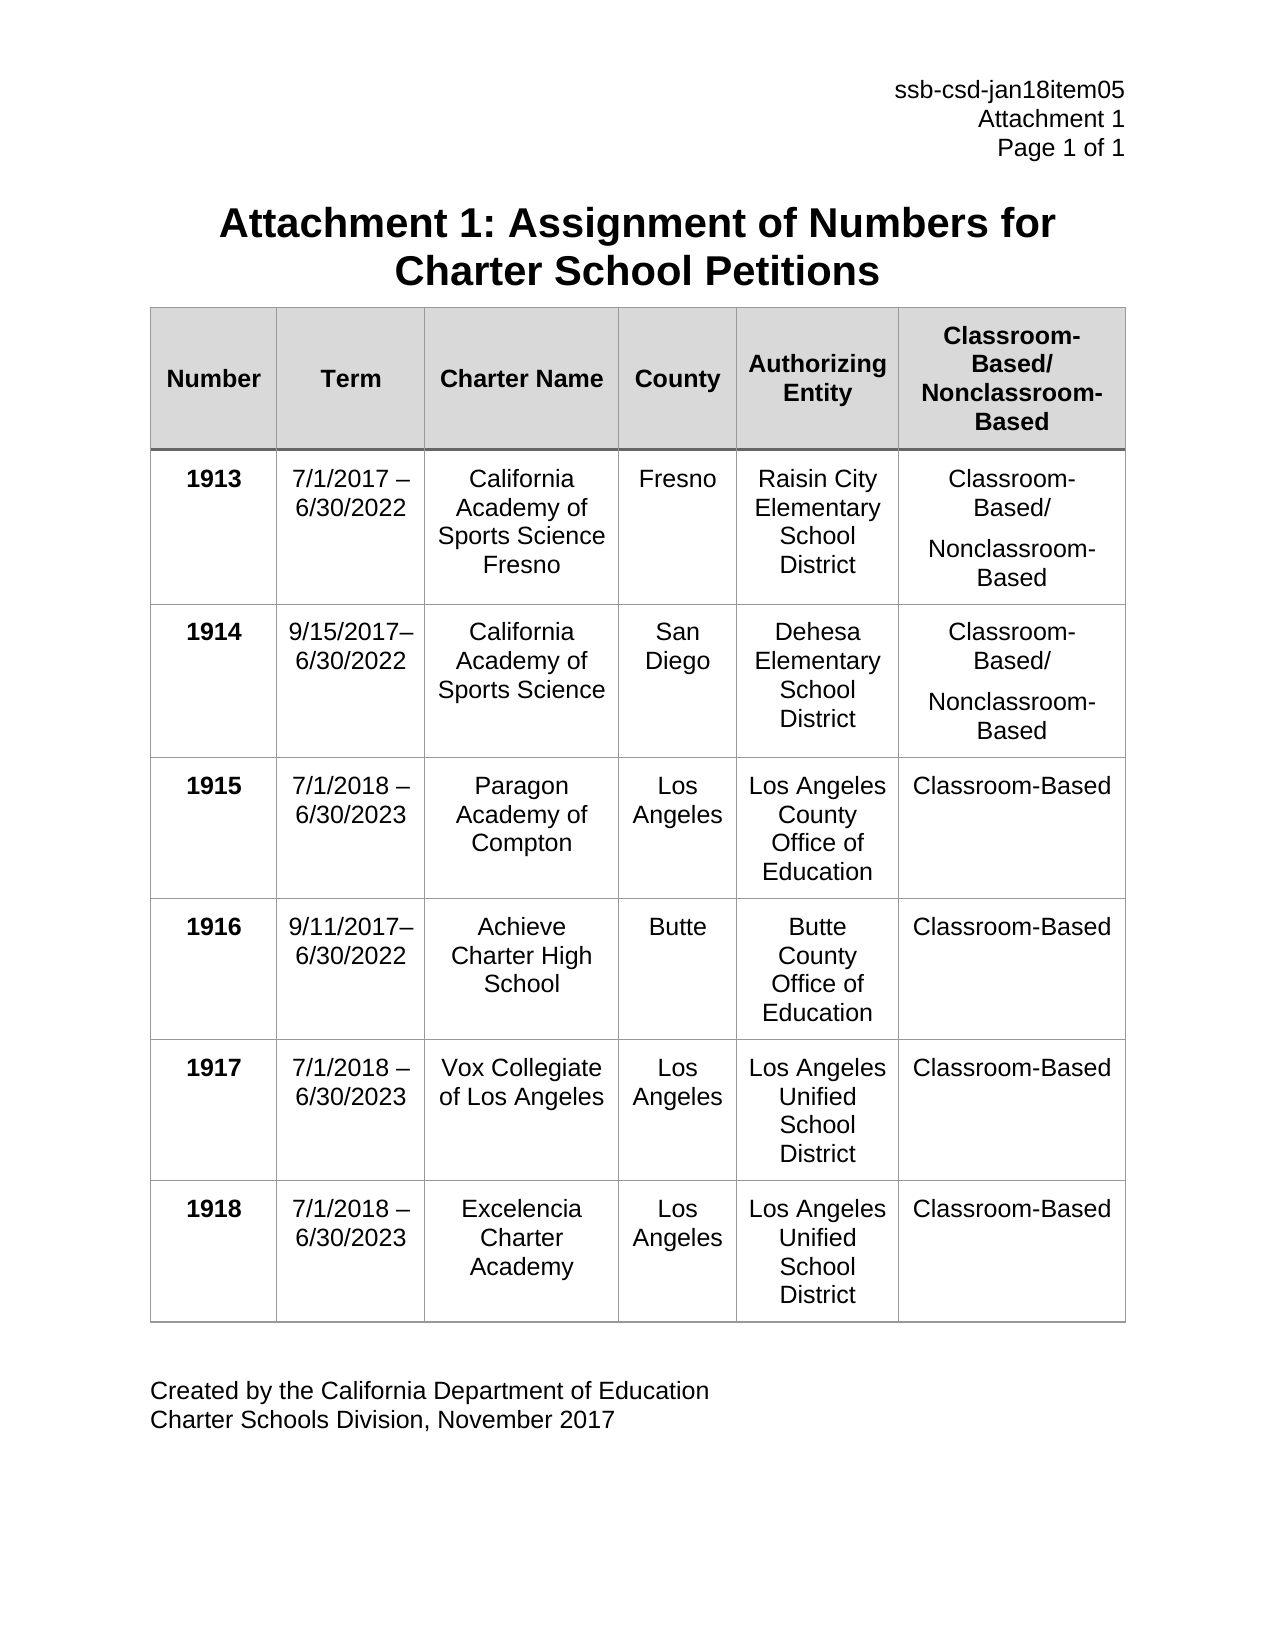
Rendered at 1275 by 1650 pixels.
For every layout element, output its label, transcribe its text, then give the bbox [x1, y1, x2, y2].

table_cell 1917 [151, 1040, 276, 1180]
table_cell 1915 [151, 758, 276, 898]
table_cell 7/1/2017 – 6/30/2022 [277, 451, 424, 604]
table_cell Dehesa Elementary School District [737, 605, 898, 757]
table_cell San Diego [619, 605, 736, 757]
table_cell Los Angeles [619, 758, 736, 898]
table_cell Butte County Office of Education [737, 899, 898, 1039]
table_cell 9/11/2017– 6/30/2022 [277, 899, 424, 1039]
table_cell 7/1/2018 – 6/30/2023 [277, 1040, 424, 1180]
table_cell Los Angeles Unified School District [737, 1181, 898, 1321]
table_cell 1913 [151, 451, 276, 604]
table_cell Excelencia Charter Academy [425, 1181, 618, 1321]
table_cell 1914 [151, 605, 276, 757]
table_cell Classroom-Based/ Nonclassroom-Based [899, 451, 1125, 604]
table_cell Classroom-Based [899, 758, 1125, 898]
table_cell California Academy of Sports Science Fresno [425, 451, 618, 604]
table_cell Butte [619, 899, 736, 1039]
table_header Classroom-Based/ Nonclassroom-Based [899, 308, 1125, 448]
table_cell Achieve Charter High School [425, 899, 618, 1039]
table_cell Classroom-Based [899, 1040, 1125, 1180]
table_cell Los Angeles [619, 1040, 736, 1180]
table_header Authorizing Entity [737, 308, 898, 448]
table_cell Raisin City Elementary School District [737, 451, 898, 604]
table_cell Fresno [619, 451, 736, 604]
table_cell 1916 [151, 899, 276, 1039]
table_header Term [277, 308, 424, 448]
table_cell 9/15/2017– 6/30/2022 [277, 605, 424, 757]
table_header County [619, 308, 736, 448]
table_header Charter Name [425, 308, 618, 448]
text Created by the California Department of Education Charter Schools Division, November 2017 [150, 1376, 1125, 1434]
table_cell California Academy of Sports Science [425, 605, 618, 757]
table_cell 1918 [151, 1181, 276, 1321]
table_cell Los Angeles County Office of Education [737, 758, 898, 898]
table_cell Classroom-Based [899, 899, 1125, 1039]
table_cell Los Angeles [619, 1181, 736, 1321]
table_cell Classroom-Based/ Nonclassroom-Based [899, 605, 1125, 757]
table_cell 7/1/2018 – 6/30/2023 [277, 1181, 424, 1321]
table_cell Vox Collegiate of Los Angeles [425, 1040, 618, 1180]
table_cell Classroom-Based [899, 1181, 1125, 1321]
table_cell Paragon Academy of Compton [425, 758, 618, 898]
table_cell 7/1/2018 – 6/30/2023 [277, 758, 424, 898]
table_cell Los Angeles Unified School District [737, 1040, 898, 1180]
subtitle Attachment 1: Assignment of Numbers for Charter School Petitions [150, 199, 1125, 294]
table_header Number [151, 308, 276, 448]
